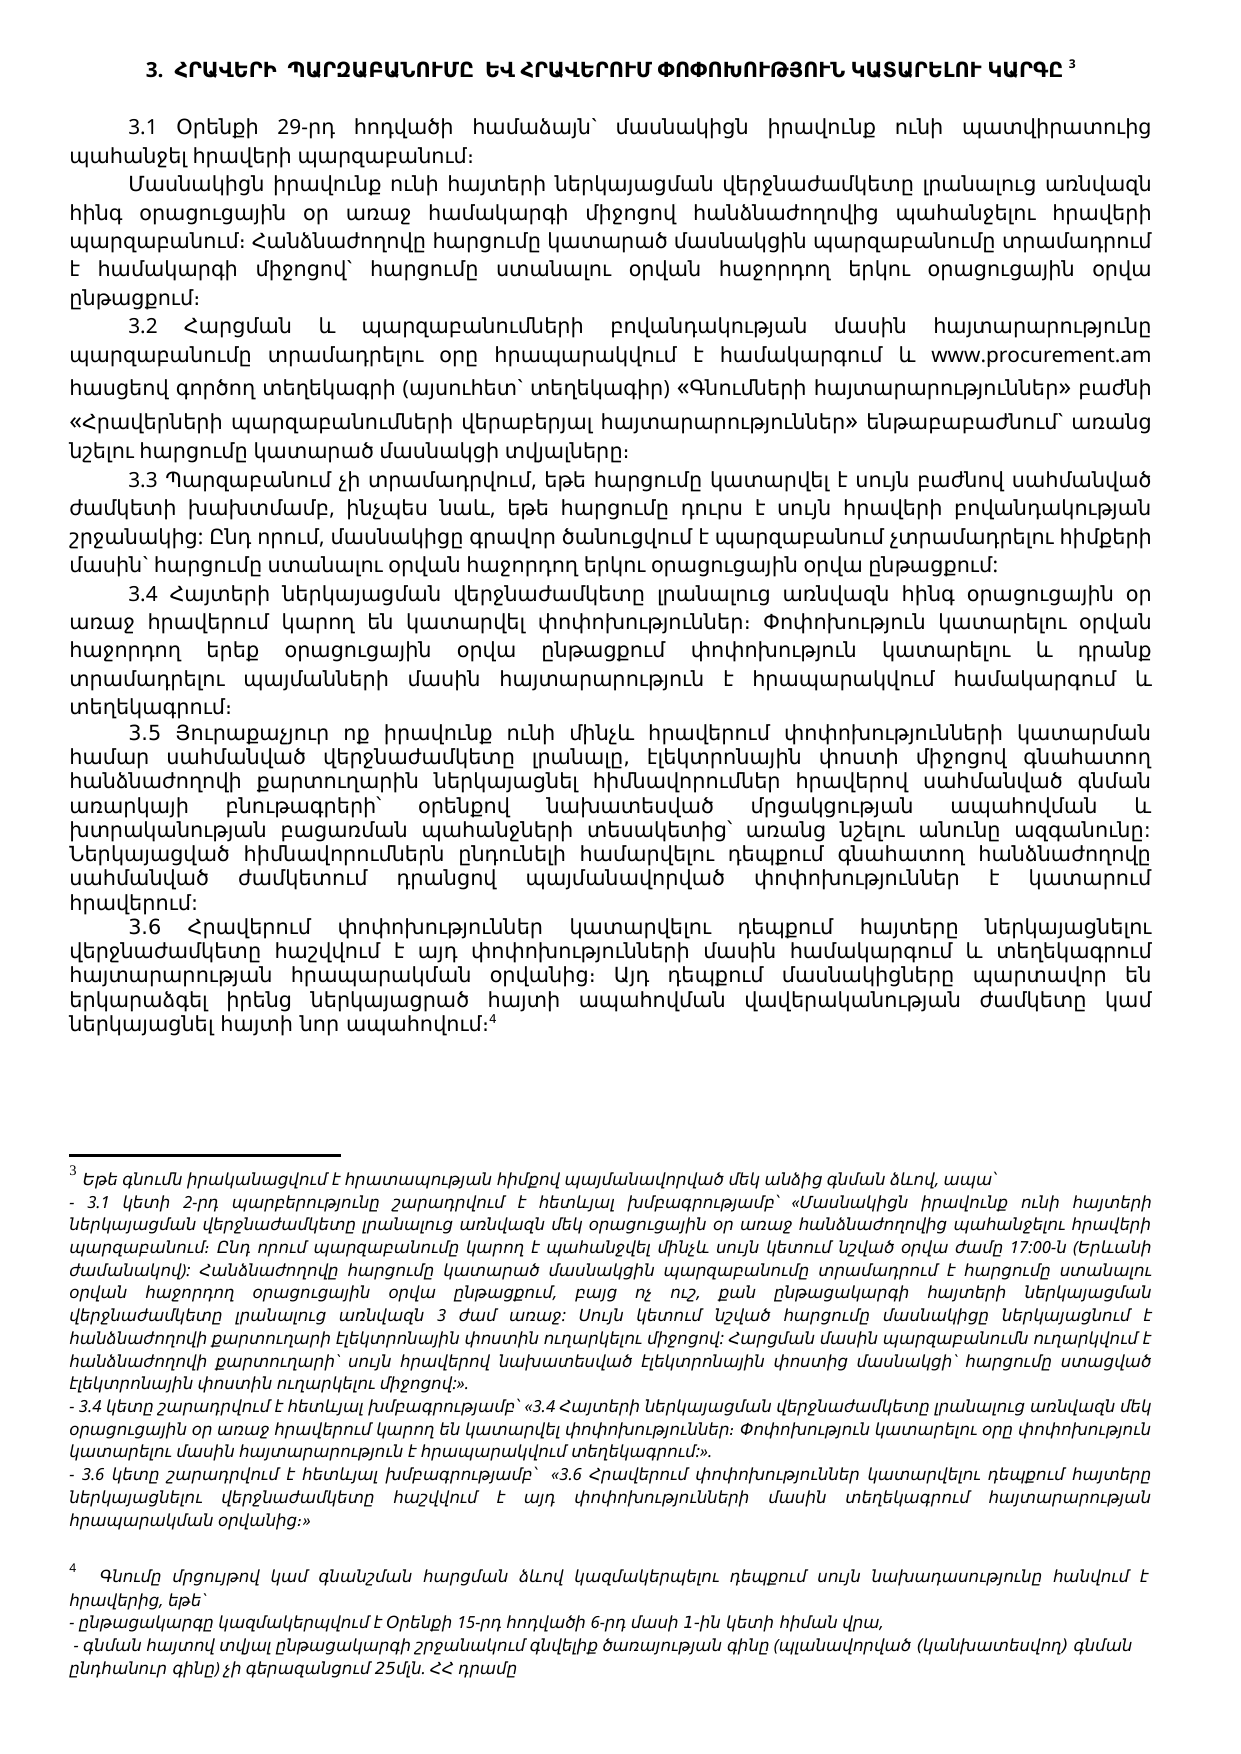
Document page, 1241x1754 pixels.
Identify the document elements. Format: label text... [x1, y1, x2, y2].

text 3. ՀՐԱՎԵՐԻ ՊԱՐԶԱԲԱՆՈՒՄԸ ԵՎ ՀՐԱՎԵՐՈՒՄ ՓՈՓՈԽՈՒԹՅՈՒՆ ԿԱՏԱՐԵԼՈՒ ԿԱՐԳԸ [69, 56, 1152, 84]
text Մասնակիցն իրավունք ունի հայտերի ներկայացման վերջնաժամկետը լրանալուց առնվազն հինգ օրացուցային օր առաջ համակարգի միջոցով հանձնաժողովից պահանջելու հրավերի պարզաբանում։ Հանձնաժողովը հարցումը կատարած մասնակցին պարզաբանումը տրամադրում է համակարգի միջոցով` հարցումը ստանալու օրվան հաջորդող երկու օրացուցային օրվա ընթացքում։ [69, 169, 1152, 311]
text 3.6 Հրավերում փոփոխություններ կատարվելու դեպքում հայտերը ներկայացնելու վերջնաժամկետը հաշվվում է այդ փոփոխությունների մասին համակարգում և տեղեկագրում հայտարարության հրապարակման օրվանից։ Այդ դեպքում մասնակիցները պարտավոր են երկարաձգել իրենց ներկայացրած հայտի ապահովման վավերականության ժամկետը կամ ներկայացնել հայտի նոր ապահովում։ [69, 915, 1152, 1036]
text 3.2 Հարցման և պարզաբանումների բովանդակության մասին հայտարարությունը պարզաբանումը տրամադրելու օրը հրապարակվում է համակարգում և www.procurement.am հասցեով գործող տեղեկագրի (այսուհետ` տեղեկագիր) «Գնումների հայտարարություններ» բաժնի «Հրավերների պարզաբանումների վերաբերյալ հայտարարություններ» ենթաբաբաժնում` առանց նշելու հարցումը կատարած մասնակցի տվյալները։ [69, 311, 1152, 465]
text 3.3 Պարզաբանում չի տրամադրվում, եթե հարցումը կատարվել է սույն բաժնով սահմանված ժամկետի խախտմամբ, ինչպես նաև, եթե հարցումը դուրս է սույն հրավերի բովանդակության շրջանակից: Ընդ որում, մասնակիցը գրավոր ծանուցվում է պարզաբանում չտրամադրելու հիմքերի մասին` հարցումը ստանալու օրվան հաջորդող երկու օրացուցային օրվա ընթացքում: [69, 465, 1152, 579]
text 3.5 Յուրաքաչյուր ոք իրավունք ունի մինչև հրավերում փոփոխությունների կատարման համար սահմանված վերջնաժամկետը լրանալը, էլեկտրոնային փոստի միջոցով գնահատող հանձնաժողովի քարտուղարին ներկայացնել հիմնավորումներ հրավերով սահմանված գնման առարկայի բնութագրերի՝ օրենքով նախատեսված մրցակցության ապահովման և խտրականության բացառման պահանջների տեսակետից՝ առանց նշելու անունը ազգանունը: Ներկայացված հիմնավորումներն ընդունելի համարվելու դեպքում գնահատող հանձնաժողովը սահմանված ժամկետում դրանցով պայմանավորված փոփոխություններ է կատարում հրավերում: [69, 721, 1152, 915]
text 3.1 Օրենքի 29-րդ հոդվածի համաձայն` մասնակիցն իրավունք ունի պատվիրատուից պահանջել հրավերի պարզաբանում։ [69, 112, 1152, 169]
text 3.4 Հայտերի ներկայացման վերջնաժամկետը լրանալուց առնվազն հինգ օրացուցային օր առաջ հրավերում կարող են կատարվել փոփոխություններ։ Փոփոխություն կատարելու օրվան հաջորդող երեք օրացուցային օրվա ընթացքում փոփոխություն կատարելու և դրանք տրամադրելու պայմանների մասին հայտարարություն է հրապարակվում համակարգում և տեղեկագրում։ [69, 579, 1152, 721]
